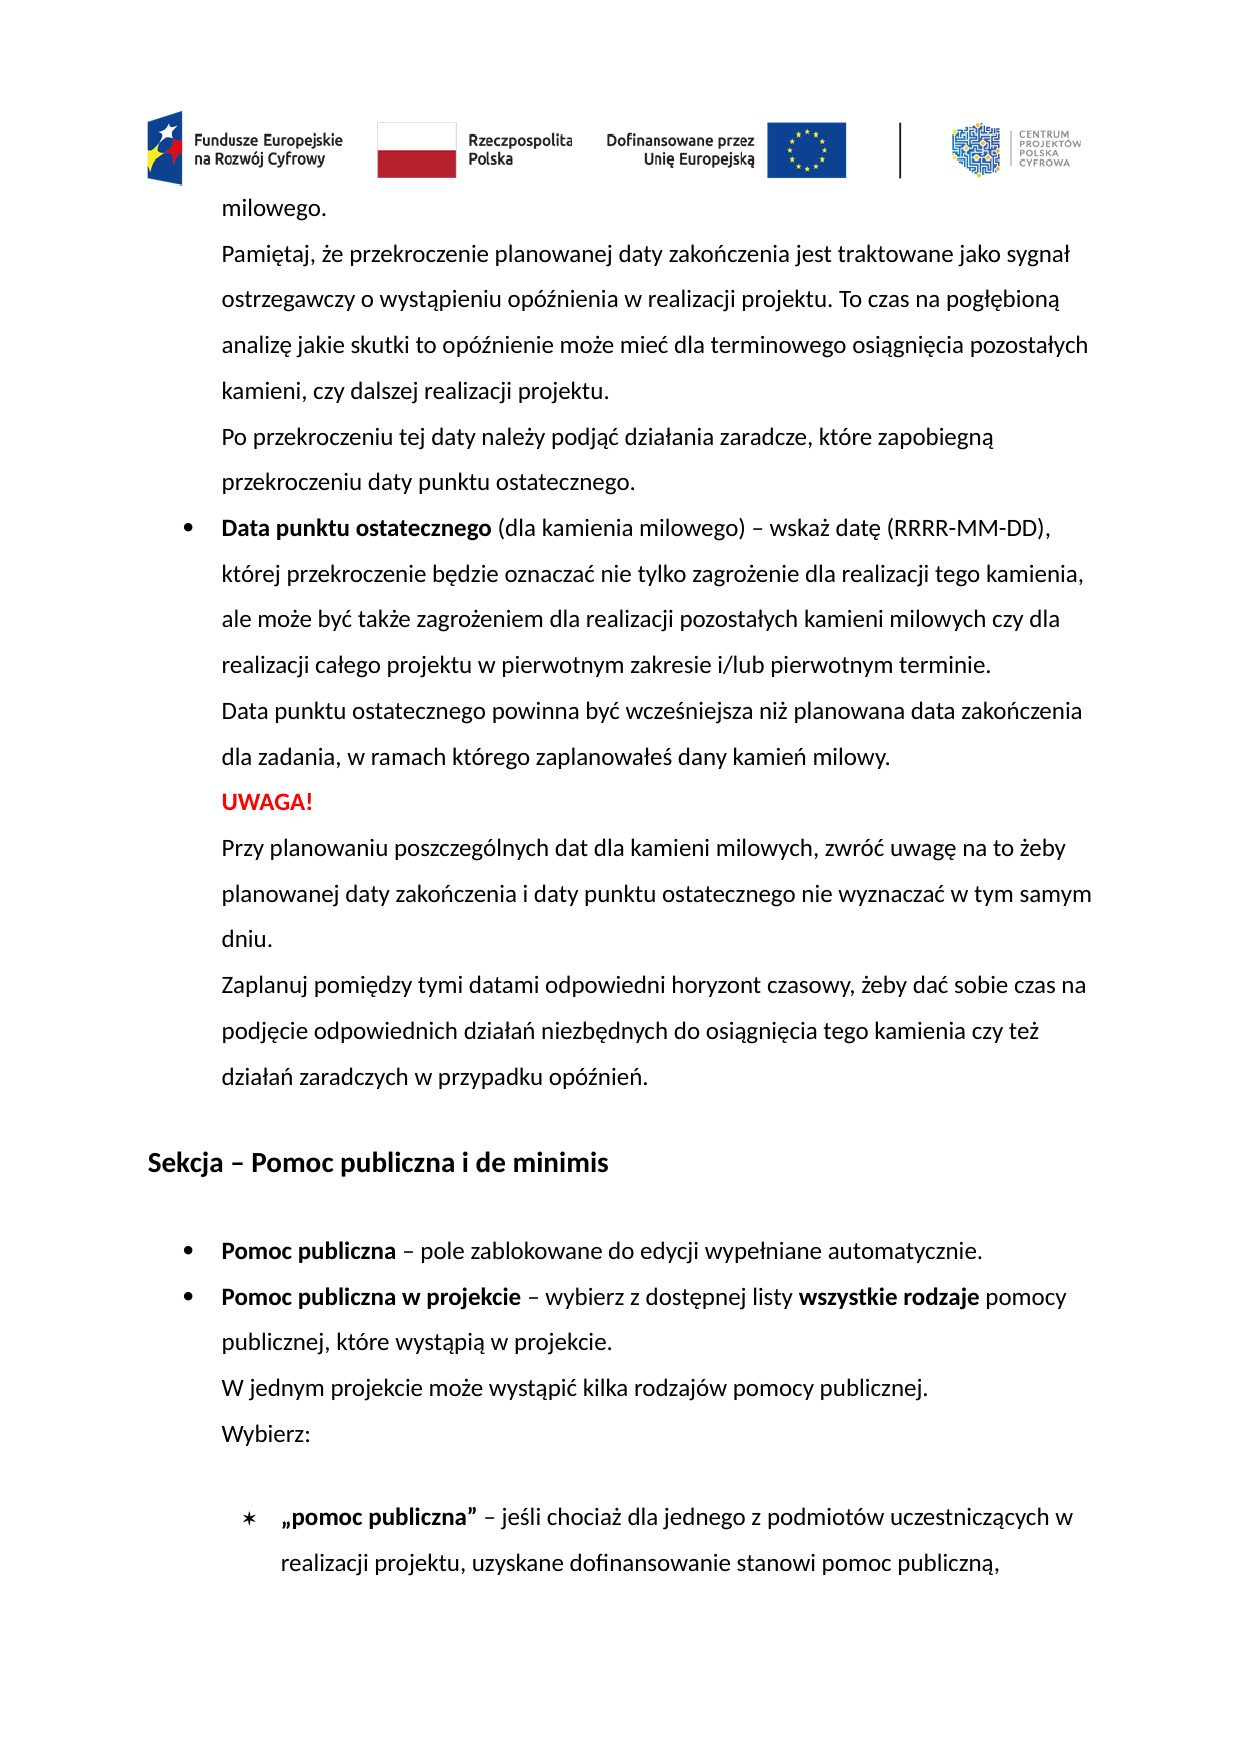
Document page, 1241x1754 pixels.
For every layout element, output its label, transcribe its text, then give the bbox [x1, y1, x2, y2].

list Pomoc publiczna w projekcie – wybierz z dostępnej listy wszystkie rodzaje pomocy publicznej, które wystąpią w projekcie. W jednym projekcie może wystąpić kilka rodzajów pomocy publicznej. [184, 1281, 1093, 1403]
list Pomoc publiczna – pole zablokowane do edycji wypełniane automatycznie. [184, 1235, 1093, 1266]
subtitle Sekcja – Pomoc publiczna i de minimis [148, 1144, 1093, 1180]
list Przy planowaniu poszczególnych dat dla kamieni milowych, zwróć uwagę na to żeby planowanej daty zakończenia i daty punktu ostatecznego nie wyznaczać w tym samym dniu. Zaplanuj pomiędzy tymi datami odpowiedni horyzont czasowy, żeby dać sobie czas na podjęcie odpowiednich działań niezbędnych do osiągnięcia tego kamienia czy też działań zaradczych w przypadku opóźnień. [221, 832, 1093, 1091]
list Wybierz: [221, 1418, 1093, 1448]
text „pomoc publiczna” – jeśli chociaż dla jednego z podmiotów uczestniczących w realizacji projektu, uzyskane dofinansowanie stanowi pomoc publiczną, [243, 1501, 1093, 1577]
list UWAGA! [221, 786, 1093, 817]
picture [147, 111, 1081, 186]
list Data punktu ostatecznego (dla kamienia milowego) – wskaż datę (RRRR-MM-DD), której przekroczenie będzie oznaczać nie tylko zagrożenie dla realizacji tego kamienia, ale może być także zagrożeniem dla realizacji pozostałych kamieni milowych czy dla realizacji całego projektu w pierwotnym zakresie i/lub pierwotnym terminie. Data punktu ostatecznego powinna być wcześniejsza niż planowana data zakończenia dla zadania, w ramach którego zaplanowałeś dany kamień milowy. [184, 512, 1093, 771]
